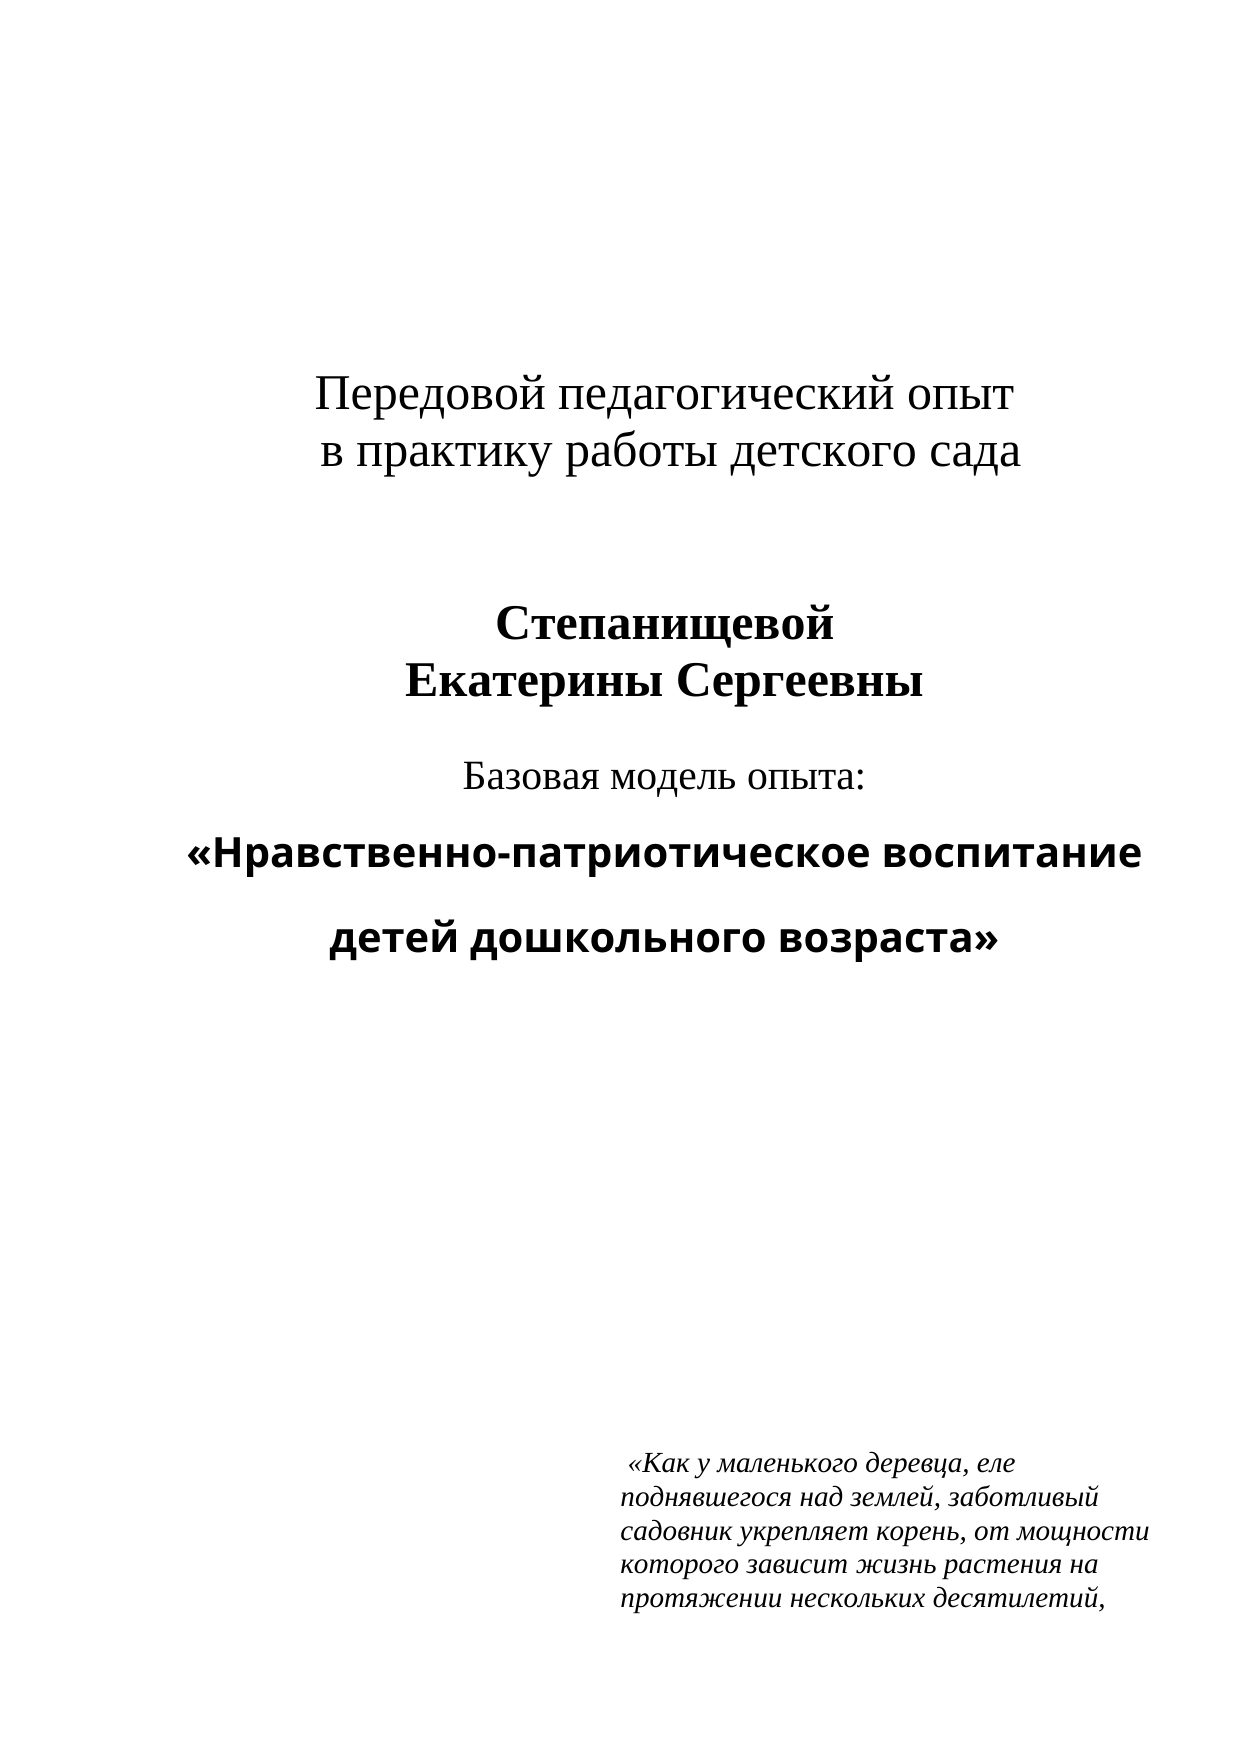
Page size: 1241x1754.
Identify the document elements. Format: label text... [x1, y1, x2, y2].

text в практику работы детского сада [177, 420, 1152, 477]
text «Нравственно-патриотическое воспитание детей дошкольного возраста» [177, 822, 1152, 964]
text Передовой педагогический опыт [177, 362, 1152, 420]
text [620, 1446, 1152, 1613]
text Степанищевой [177, 592, 1152, 650]
text Екатерины Сергеевны [177, 650, 1152, 707]
text Базовая модель опыта: [177, 751, 1152, 798]
